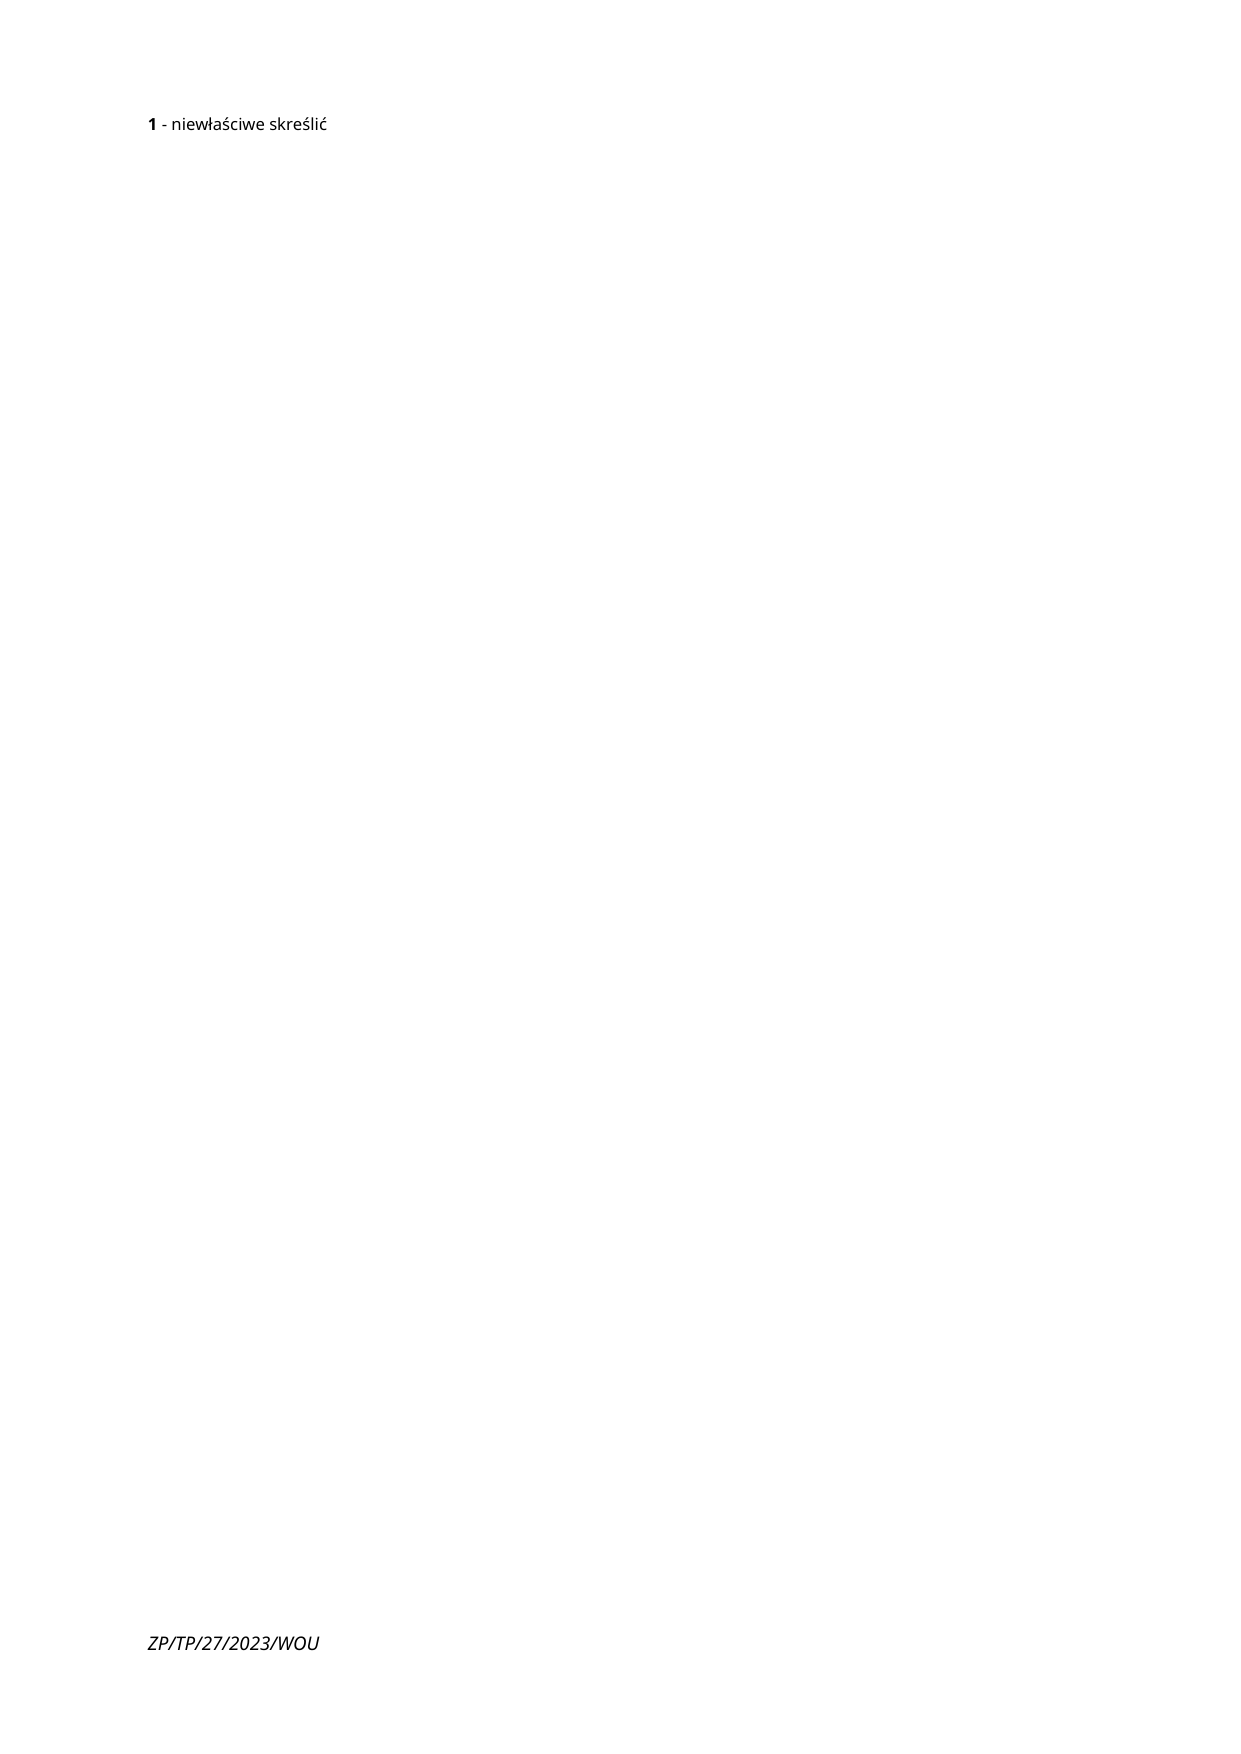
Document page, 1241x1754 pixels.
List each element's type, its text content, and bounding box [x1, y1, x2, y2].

text 1 - niewłaściwe skreślić [148, 112, 1125, 135]
